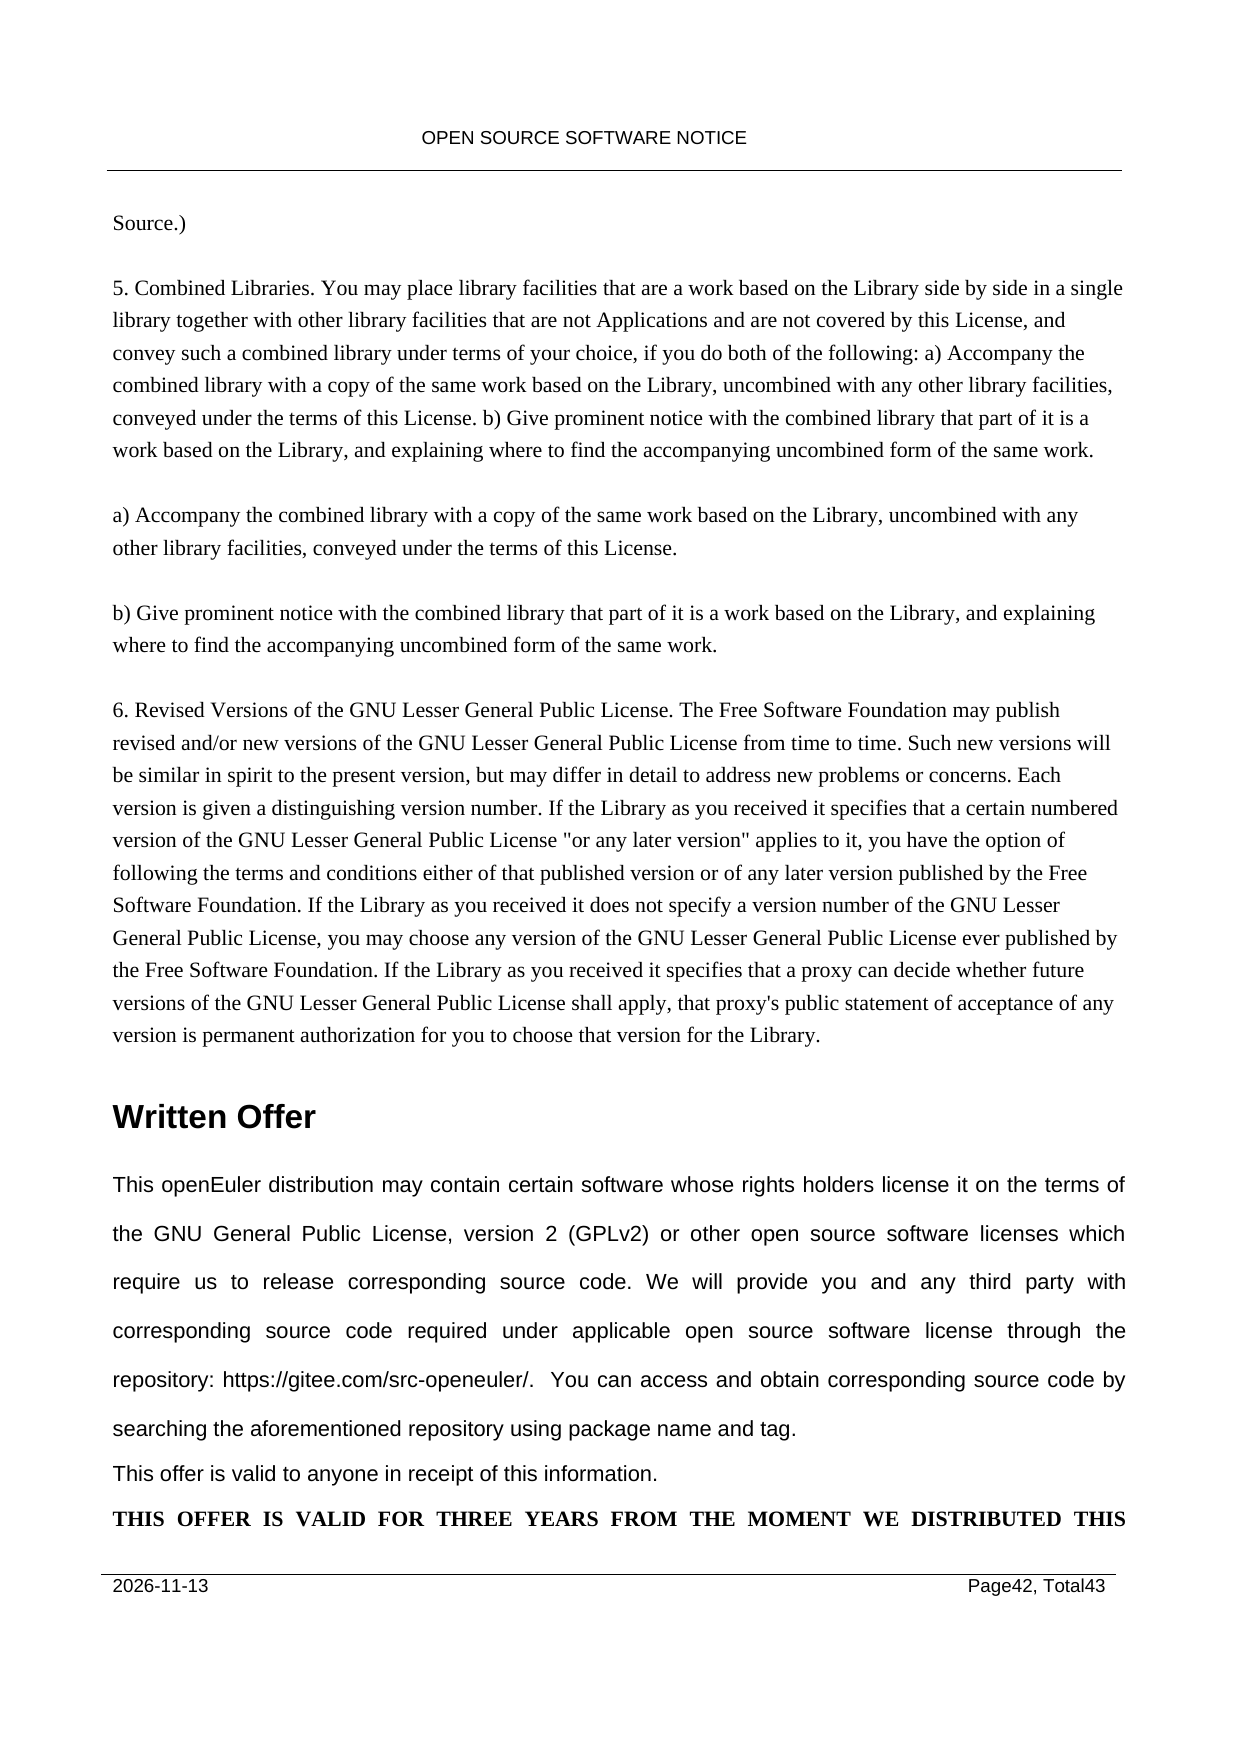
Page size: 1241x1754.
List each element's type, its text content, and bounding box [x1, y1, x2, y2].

text Written Offer [112, 1084, 1128, 1149]
text This offer is valid to anyone in receipt of this information. [112, 1457, 1128, 1489]
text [112, 1502, 1128, 1534]
text This openEuler distribution may contain certain software whose rights holders license it on the terms of the GNU General Public License, version 2 (GPLv2) or other open source software licenses which require us to release corresponding source code. We will provide you and any third party with corresponding source code required under applicable open source software license through the repository: https://gitee.com/src-openeuler/. You can access and obtain corresponding source code by searching the aforementioned repository using package name and tag. [112, 1168, 1128, 1444]
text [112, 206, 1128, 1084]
